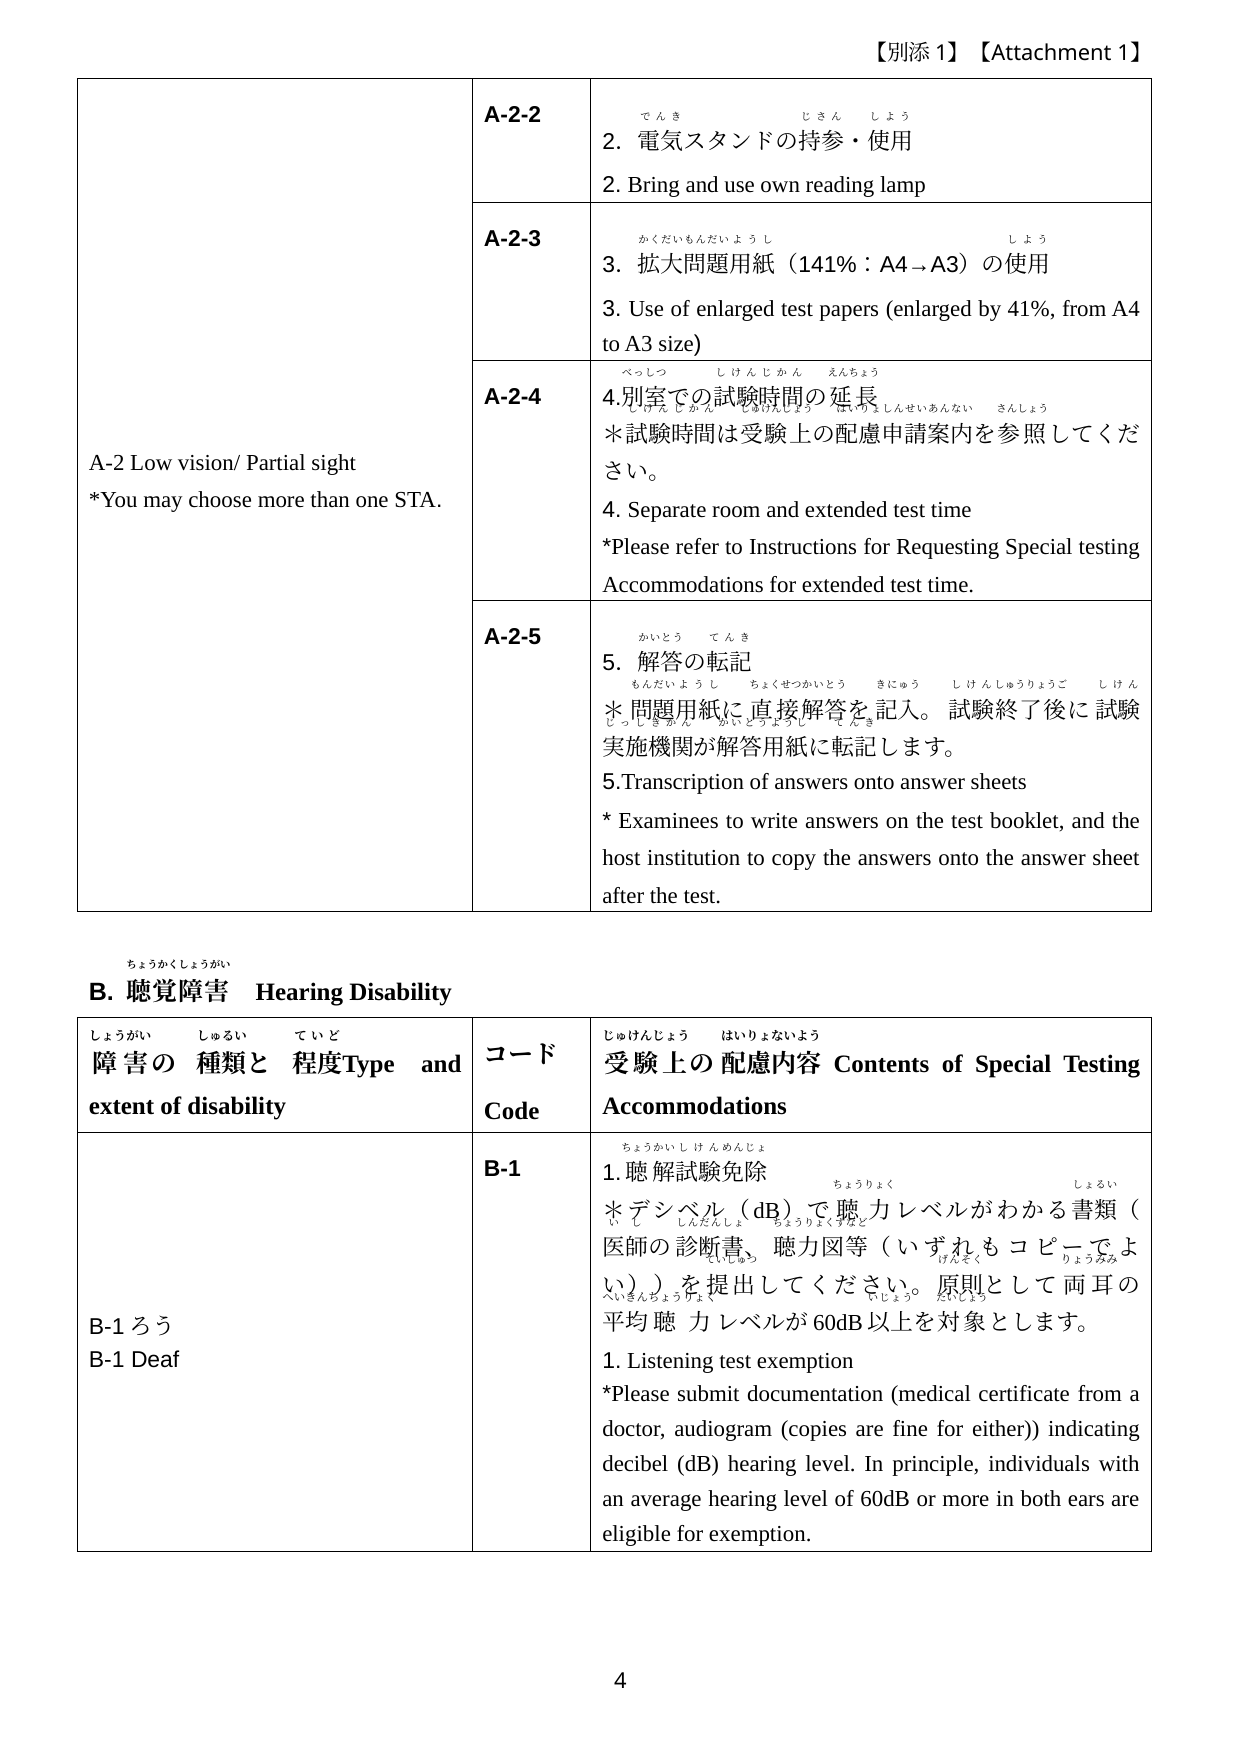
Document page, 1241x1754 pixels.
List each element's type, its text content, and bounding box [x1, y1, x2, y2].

table_cell A-2-5 [473, 601, 590, 911]
table_cell B-1ろう B-1 Deaf [78, 1133, 472, 1551]
table_cell A-2-2 [473, 79, 590, 202]
list Hearing Disability [89, 947, 1152, 1017]
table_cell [78, 79, 472, 911]
table_header コード Code [473, 1018, 590, 1132]
table_cell A-2-4 [473, 361, 590, 600]
table_cell 3．（141%：A4→A3）の 3. Use of enlarged test papers (enlarged by 41%, from A4 to A3 size) [591, 203, 1151, 360]
table_header のとType and extent of disability [78, 1018, 472, 1132]
table_cell B-1 [473, 1133, 590, 1551]
table_cell 4.でのの ＊はのをしてください。 4. Separate room and extended test time *Please refer to Instructions for Requesting Special testing Accommodations for extended test time. [591, 361, 1151, 600]
table_cell 1. ＊デシベル（dB）でレベルがわかる（の、（いずれもコピーでよい））をしてください。としてのレベルが60dBをとします。 1. Listening test exemption *Please submit documentation (medical certificate from a doctor, audiogram (copies are fine for either)) indicating decibel (dB) hearing level. In principle, individuals with an average hearing level of 60dB or more in both ears are eligible for exemption. [591, 1133, 1151, 1551]
table_cell A-2-3 [473, 203, 590, 360]
table_cell 5．の ＊にを。にがにします。 5.Transcription of answers onto answer sheets * Examinees to write answers on the test booklet, and the host institution to copy the answers onto the answer sheet after the test. [591, 601, 1151, 911]
table_header の Contents of Special Testing Accommodations [591, 1018, 1151, 1132]
table_cell 2．スタンドの・ 2. Bring and use own reading lamp [591, 79, 1151, 202]
